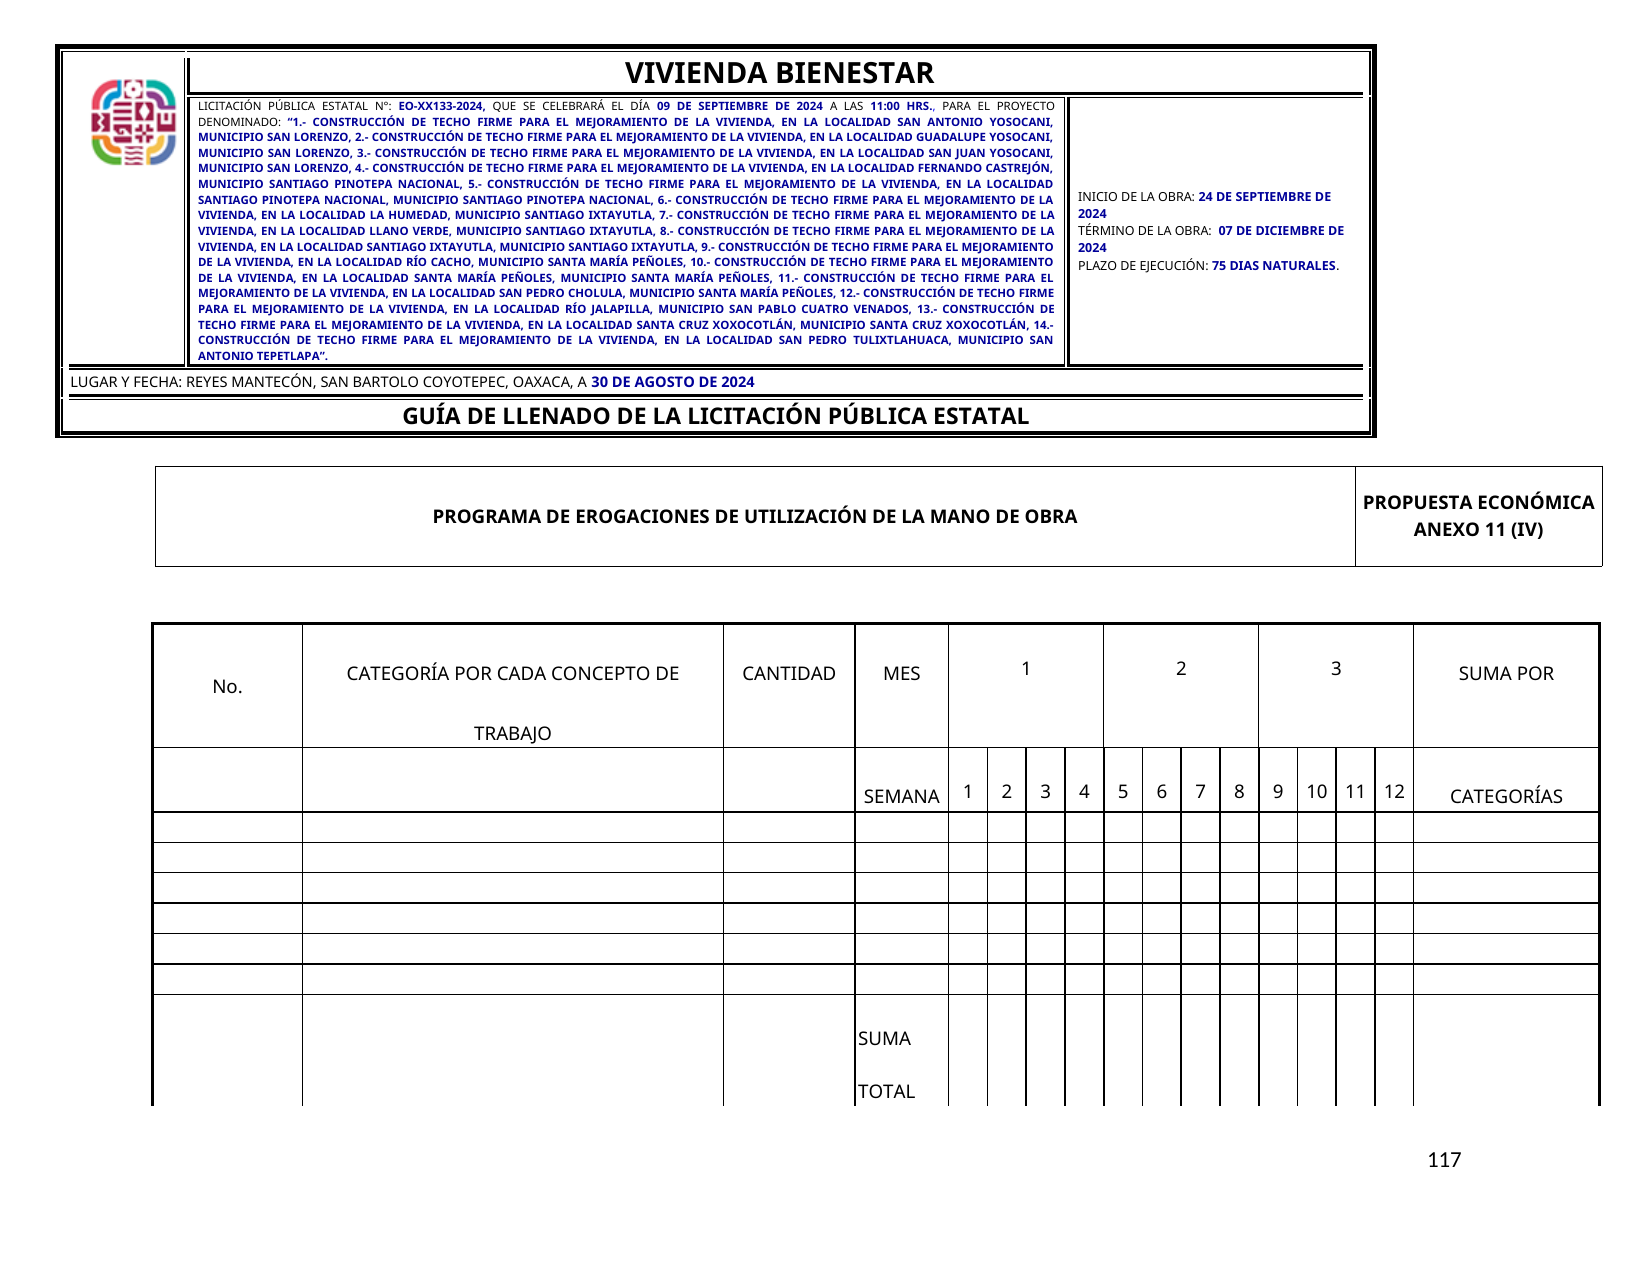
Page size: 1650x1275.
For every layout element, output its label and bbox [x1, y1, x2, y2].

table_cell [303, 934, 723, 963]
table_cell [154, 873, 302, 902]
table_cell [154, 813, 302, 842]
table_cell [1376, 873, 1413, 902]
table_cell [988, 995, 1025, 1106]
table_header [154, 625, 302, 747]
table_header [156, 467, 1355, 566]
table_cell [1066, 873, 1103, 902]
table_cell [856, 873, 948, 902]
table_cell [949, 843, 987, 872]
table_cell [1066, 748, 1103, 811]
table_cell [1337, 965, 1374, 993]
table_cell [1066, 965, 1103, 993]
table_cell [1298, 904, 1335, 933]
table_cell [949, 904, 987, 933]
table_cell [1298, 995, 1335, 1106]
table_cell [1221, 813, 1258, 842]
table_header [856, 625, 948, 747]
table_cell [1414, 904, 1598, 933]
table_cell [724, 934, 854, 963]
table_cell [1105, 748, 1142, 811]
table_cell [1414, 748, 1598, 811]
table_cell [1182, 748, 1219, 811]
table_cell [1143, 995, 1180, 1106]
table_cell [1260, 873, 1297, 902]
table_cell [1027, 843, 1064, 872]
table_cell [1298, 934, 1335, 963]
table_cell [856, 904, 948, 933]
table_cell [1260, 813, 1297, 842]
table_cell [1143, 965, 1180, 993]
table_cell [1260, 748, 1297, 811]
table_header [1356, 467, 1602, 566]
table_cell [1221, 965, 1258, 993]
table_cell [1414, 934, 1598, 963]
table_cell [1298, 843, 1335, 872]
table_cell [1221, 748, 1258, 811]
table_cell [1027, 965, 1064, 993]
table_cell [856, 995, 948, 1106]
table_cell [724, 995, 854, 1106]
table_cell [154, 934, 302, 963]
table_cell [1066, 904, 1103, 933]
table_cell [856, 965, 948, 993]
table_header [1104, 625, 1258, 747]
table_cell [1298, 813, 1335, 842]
picture [80, 71, 184, 171]
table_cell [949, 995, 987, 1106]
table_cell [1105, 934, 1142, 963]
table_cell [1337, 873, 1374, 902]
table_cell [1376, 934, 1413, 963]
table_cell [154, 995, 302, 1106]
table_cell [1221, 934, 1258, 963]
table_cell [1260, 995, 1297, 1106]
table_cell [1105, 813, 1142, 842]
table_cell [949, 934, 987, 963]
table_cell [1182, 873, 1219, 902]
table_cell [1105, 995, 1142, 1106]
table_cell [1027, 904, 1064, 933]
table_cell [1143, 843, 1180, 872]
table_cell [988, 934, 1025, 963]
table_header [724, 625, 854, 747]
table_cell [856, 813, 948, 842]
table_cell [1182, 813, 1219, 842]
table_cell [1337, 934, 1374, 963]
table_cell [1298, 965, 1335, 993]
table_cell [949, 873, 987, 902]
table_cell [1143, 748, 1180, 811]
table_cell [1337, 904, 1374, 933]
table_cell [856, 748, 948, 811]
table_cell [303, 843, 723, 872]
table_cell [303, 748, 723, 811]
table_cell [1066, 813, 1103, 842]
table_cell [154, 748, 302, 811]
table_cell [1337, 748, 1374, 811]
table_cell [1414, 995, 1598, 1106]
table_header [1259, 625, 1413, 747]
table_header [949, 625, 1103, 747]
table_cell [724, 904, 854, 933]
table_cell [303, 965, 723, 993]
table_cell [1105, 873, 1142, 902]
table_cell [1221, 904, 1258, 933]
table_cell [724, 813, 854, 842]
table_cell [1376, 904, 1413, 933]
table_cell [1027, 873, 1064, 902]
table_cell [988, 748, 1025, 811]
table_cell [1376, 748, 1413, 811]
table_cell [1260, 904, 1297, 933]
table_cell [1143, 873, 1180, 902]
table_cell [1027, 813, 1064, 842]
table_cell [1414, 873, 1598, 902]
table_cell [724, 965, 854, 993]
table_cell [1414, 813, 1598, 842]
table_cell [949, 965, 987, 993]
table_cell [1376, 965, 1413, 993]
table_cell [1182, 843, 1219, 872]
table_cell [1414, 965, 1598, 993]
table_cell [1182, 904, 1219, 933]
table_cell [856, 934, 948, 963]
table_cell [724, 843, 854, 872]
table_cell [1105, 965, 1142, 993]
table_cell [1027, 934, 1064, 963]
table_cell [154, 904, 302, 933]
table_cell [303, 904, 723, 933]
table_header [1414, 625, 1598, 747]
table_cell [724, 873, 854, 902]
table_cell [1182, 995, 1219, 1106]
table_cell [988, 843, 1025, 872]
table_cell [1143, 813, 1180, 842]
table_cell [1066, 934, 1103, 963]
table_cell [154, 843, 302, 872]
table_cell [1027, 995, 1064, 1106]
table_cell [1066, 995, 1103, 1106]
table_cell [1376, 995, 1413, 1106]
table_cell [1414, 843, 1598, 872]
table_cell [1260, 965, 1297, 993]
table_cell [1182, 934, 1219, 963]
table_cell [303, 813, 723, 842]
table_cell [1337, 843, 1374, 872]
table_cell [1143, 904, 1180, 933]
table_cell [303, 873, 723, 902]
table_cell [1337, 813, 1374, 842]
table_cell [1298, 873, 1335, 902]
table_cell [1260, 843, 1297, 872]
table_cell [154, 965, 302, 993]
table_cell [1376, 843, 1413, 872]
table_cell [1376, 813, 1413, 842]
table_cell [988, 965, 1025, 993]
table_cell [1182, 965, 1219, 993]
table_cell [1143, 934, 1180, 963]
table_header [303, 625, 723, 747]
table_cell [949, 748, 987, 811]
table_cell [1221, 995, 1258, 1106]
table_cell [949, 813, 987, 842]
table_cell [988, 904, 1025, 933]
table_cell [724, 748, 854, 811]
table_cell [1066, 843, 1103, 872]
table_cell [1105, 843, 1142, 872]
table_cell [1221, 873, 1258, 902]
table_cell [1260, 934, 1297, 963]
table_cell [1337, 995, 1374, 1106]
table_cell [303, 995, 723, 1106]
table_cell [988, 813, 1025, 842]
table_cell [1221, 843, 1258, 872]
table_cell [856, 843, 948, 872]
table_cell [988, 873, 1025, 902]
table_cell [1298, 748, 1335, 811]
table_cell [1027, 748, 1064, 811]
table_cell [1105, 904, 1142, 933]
